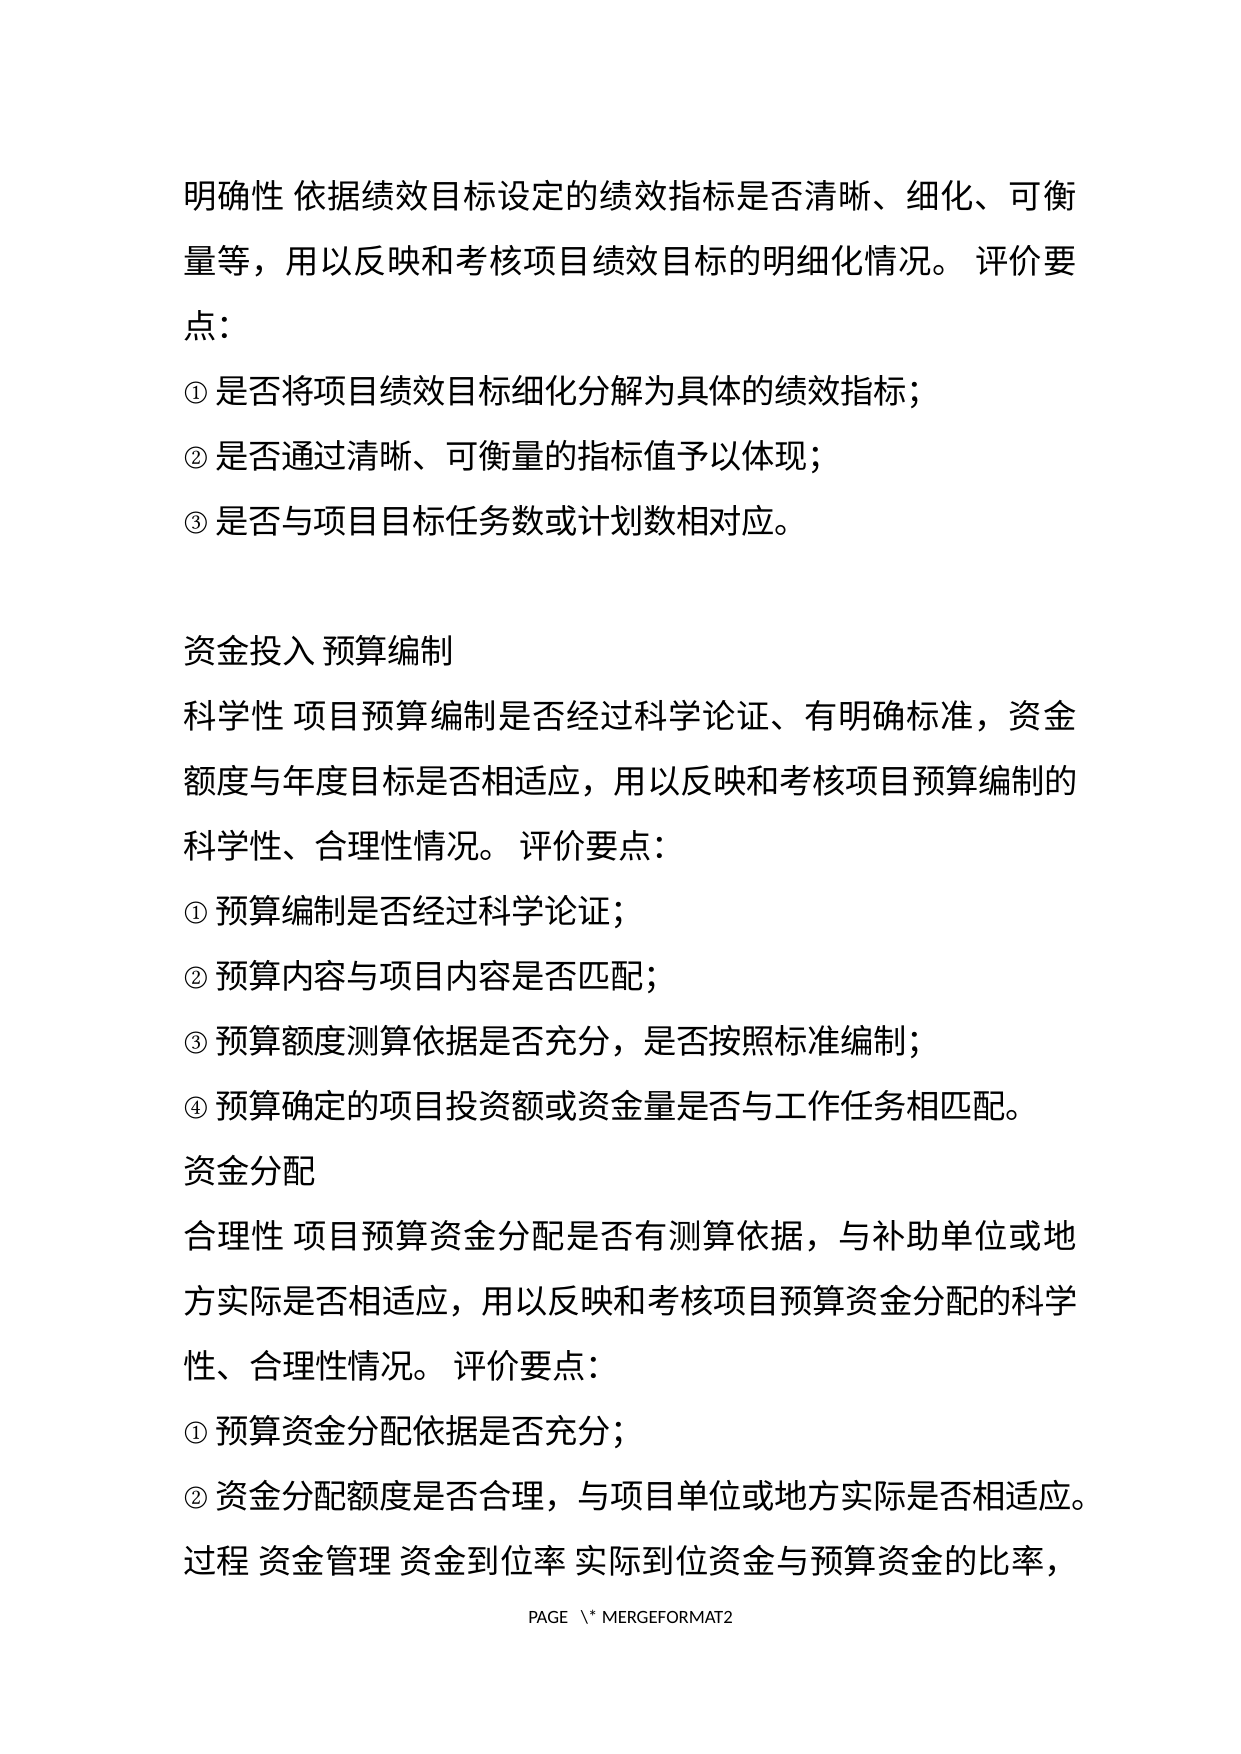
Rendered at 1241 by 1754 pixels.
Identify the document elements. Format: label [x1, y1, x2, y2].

text [183, 162, 1078, 1592]
